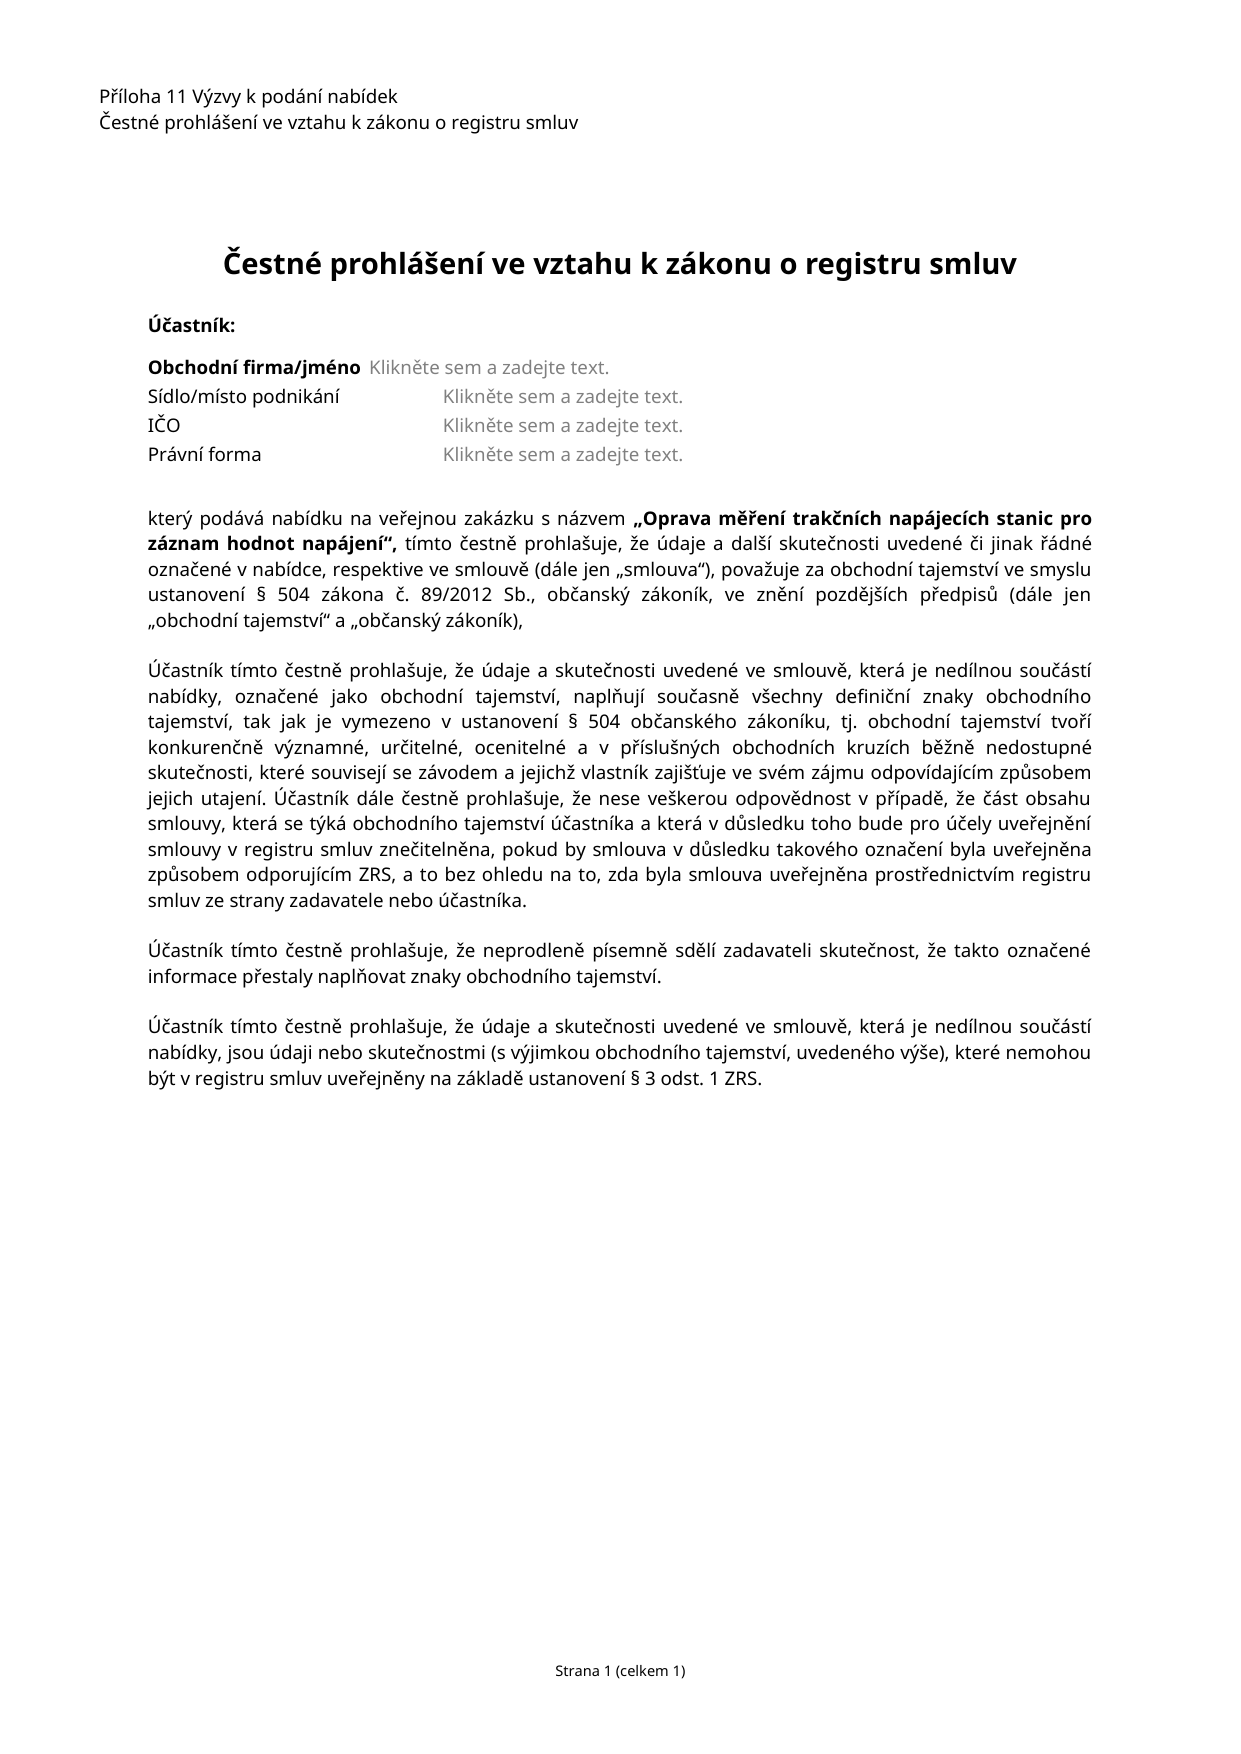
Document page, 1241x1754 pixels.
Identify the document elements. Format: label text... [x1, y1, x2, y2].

text Účastník tímto čestně prohlašuje, že údaje a skutečnosti uvedené ve smlouvě, která je nedílnou součástí nabídky, označené jako obchodní tajemství, naplňují současně všechny definiční znaky obchodního tajemství, tak jak je vymezeno v ustanovení § 504 občanského zákoníku, tj. obchodní tajemství tvoří konkurenčně významné, určitelné, ocenitelné a v příslušných obchodních kruzích běžně nedostupné skutečnosti, které souvisejí se závodem a jejichž vlastník zajišťuje ve svém zájmu odpovídajícím způsobem jejich utajení. Účastník dále čestně prohlašuje, že nese veškerou odpovědnost v případě, že část obsahu smlouvy, která se týká obchodního tajemství účastníka a která v důsledku toho bude pro účely uveřejnění smlouvy v registru smluv znečitelněna, pokud by smlouva v důsledku takového označení byla uveřejněna způsobem odporujícím ZRS, a to bez ohledu na to, zda byla smlouva uveřejněna prostřednictvím registru smluv ze strany zadavatele nebo účastníka. [148, 658, 1093, 913]
text Sídlo/místo podnikání [148, 380, 1093, 409]
text který podává nabídku na veřejnou zakázku s názvem „Oprava měření trakčních napájecích stanic pro záznam hodnot napájení“, tímto čestně prohlašuje, že údaje a další skutečnosti uvedené či jinak řádné označené v nabídce, respektive ve smlouvě (dále jen „smlouva“), považuje za obchodní tajemství ve smyslu ustanovení § 504 zákona č. 89/2012 Sb., občanský zákoník, ve znění pozdějších předpisů (dále jen „obchodní tajemství“ a „občanský zákoník), [148, 505, 1093, 633]
text Účastník tímto čestně prohlašuje, že neprodleně písemně sdělí zadavateli skutečnost, že takto označené informace přestaly naplňovat znaky obchodního tajemství. [148, 938, 1093, 989]
text IČO [148, 409, 1093, 438]
text Účastník: [148, 308, 1093, 339]
text Účastník tímto čestně prohlašuje, že údaje a skutečnosti uvedené ve smlouvě, která je nedílnou součástí nabídky, jsou údaji nebo skutečnostmi (s výjimkou obchodního tajemství, uvedeného výše), které nemohou být v registru smluv uveřejněny na základě ustanovení § 3 odst. 1 ZRS. [148, 1014, 1093, 1090]
text Právní forma [148, 438, 1093, 467]
title Čestné prohlášení ve vztahu k zákonu o registru smluv [148, 243, 1093, 283]
text Obchodní firma/jméno [148, 351, 1093, 380]
